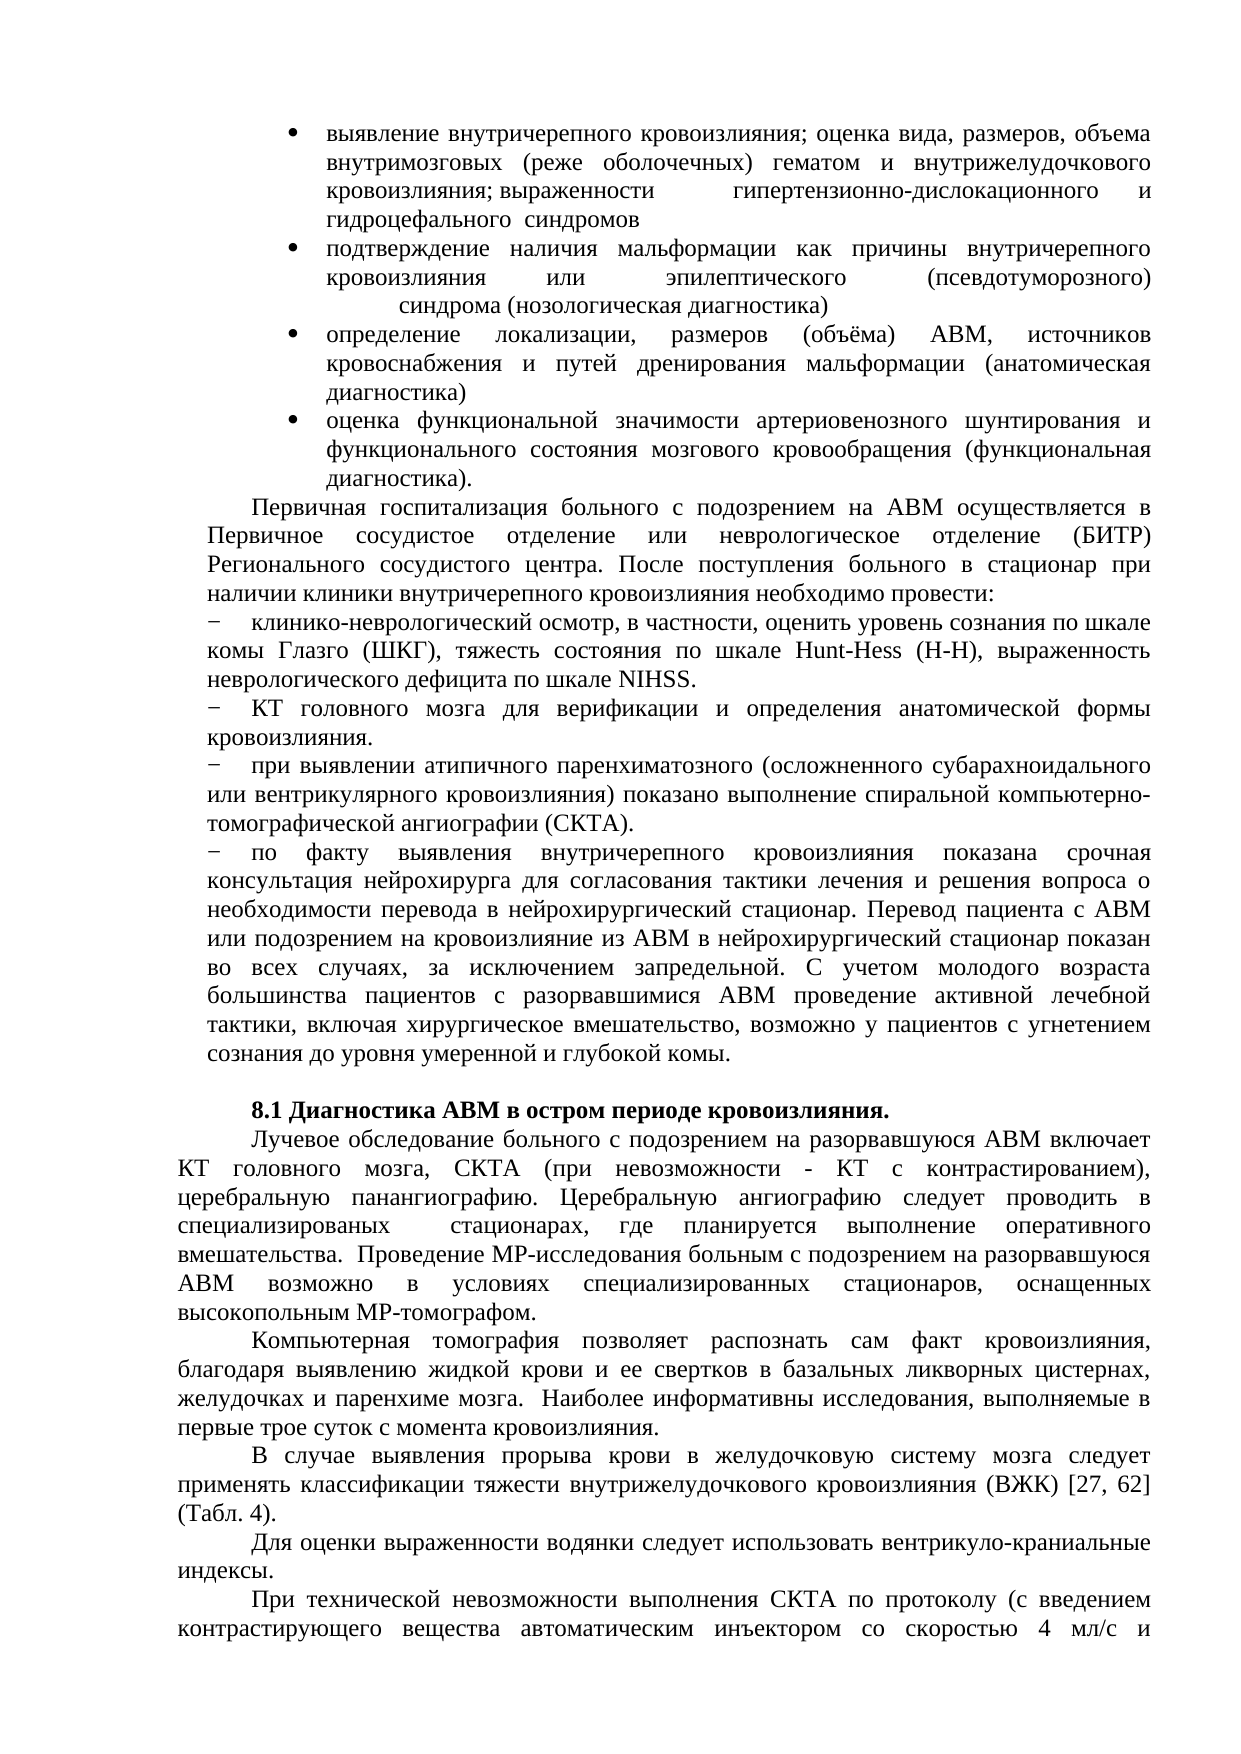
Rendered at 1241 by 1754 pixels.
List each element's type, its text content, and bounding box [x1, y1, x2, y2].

list оценка функциональной значимости артериовенозного шунтирования и функционального состояния мозгового кровообращения (функциональная диагностика). [288, 406, 1152, 492]
text 8.1 Диагностика АВМ в остром периоде кровоизлияния. [177, 1096, 1152, 1124]
list клинико-неврологический осмотр, в частности, оценить уровень сознания по шкале комы Глазго (ШКГ), тяжесть состояния по шкале Hunt-Hess (H-H), выраженность неврологического дефицита по шкале NIHSS. [207, 607, 1152, 693]
list выявление внутричерепного кровоизлияния; оценка вида, размеров, объема внутримозговых (реже оболочечных) гематом и внутрижелудочкового кровоизлияния; выраженности гипертензионно-дислокационного и гидроцефального синдромов [288, 118, 1152, 233]
list КТ головного мозга для верификации и определения анатомической формы кровоизлияния. [207, 693, 1152, 751]
list по факту выявления внутричерепного кровоизлияния показана срочная консультация нейрохирурга для согласования тактики лечения и решения вопроса о необходимости перевода в нейрохирургический стационар. Перевод пациента с АВМ или подозрением на кровоизлияние из АВМ в нейрохирургический стационар показан во всех случаях, за исключением запредельной. С учетом молодого возраста большинства пациентов с разорвавшимися АВМ проведение активной лечебной тактики, включая хирургическое вмешательство, возможно у пациентов с угнетением сознания до уровня умеренной и глубокой комы. [207, 837, 1152, 1067]
list определение локализации, размеров (объёма) АВМ, источников кровоснабжения и путей дренирования мальформации (анатомическая диагностика) [288, 319, 1152, 406]
text В случае выявления прорыва крови в желудочковую систему мозга следует применять классификации тяжести внутрижелудочкового кровоизлияния (ВЖК) [27, 62] (Табл. 4). [177, 1441, 1152, 1527]
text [177, 1584, 1152, 1642]
text Первичная госпитализация больного с подозрением на АВМ осуществляется в Первичное сосудистое отделение или неврологическое отделение (БИТР) Регионального сосудистого центра. После поступления больного в стационар при наличии клиники внутричерепного кровоизлияния необходимо провести: [207, 492, 1152, 607]
text Для оценки выраженности водянки следует использовать вентрикуло-краниальные индексы. [177, 1527, 1152, 1584]
text Лучевое обследование больного с подозрением на разорвавшуюся АВМ включает КТ головного мозга, СКТА (при невозможности - КТ с контрастированием), церебральную панангиографию. Церебральную ангиографию следует проводить в специализированых стационарах, где планируется выполнение оперативного вмешательства. Проведение МР-исследования больным с подозрением на разорвавшуюся АВМ возможно в условиях специализированных стационаров, оснащенных высокопольным МР-томографом. [177, 1124, 1152, 1326]
list при выявлении атипичного паренхиматозного (осложненного субарахноидального или вентрикулярного кровоизлияния) показано выполнение спиральной компьютерно-томографической ангиографии (СКТА). [207, 751, 1152, 837]
text Компьютерная томография позволяет распознать сам факт кровоизлияния, благодаря выявлению жидкой крови и ее свертков в базальных ликворных цистернах, желудочках и паренхиме мозга. Наиболее информативны исследования, выполняемые в первые трое суток с момента кровоизлияния. [177, 1326, 1152, 1441]
list подтверждение наличия мальформации как причины внутричерепного кровоизлияния или эпилептического (псевдотуморозного) синдрома (нозологическая диагностика) [288, 233, 1152, 319]
